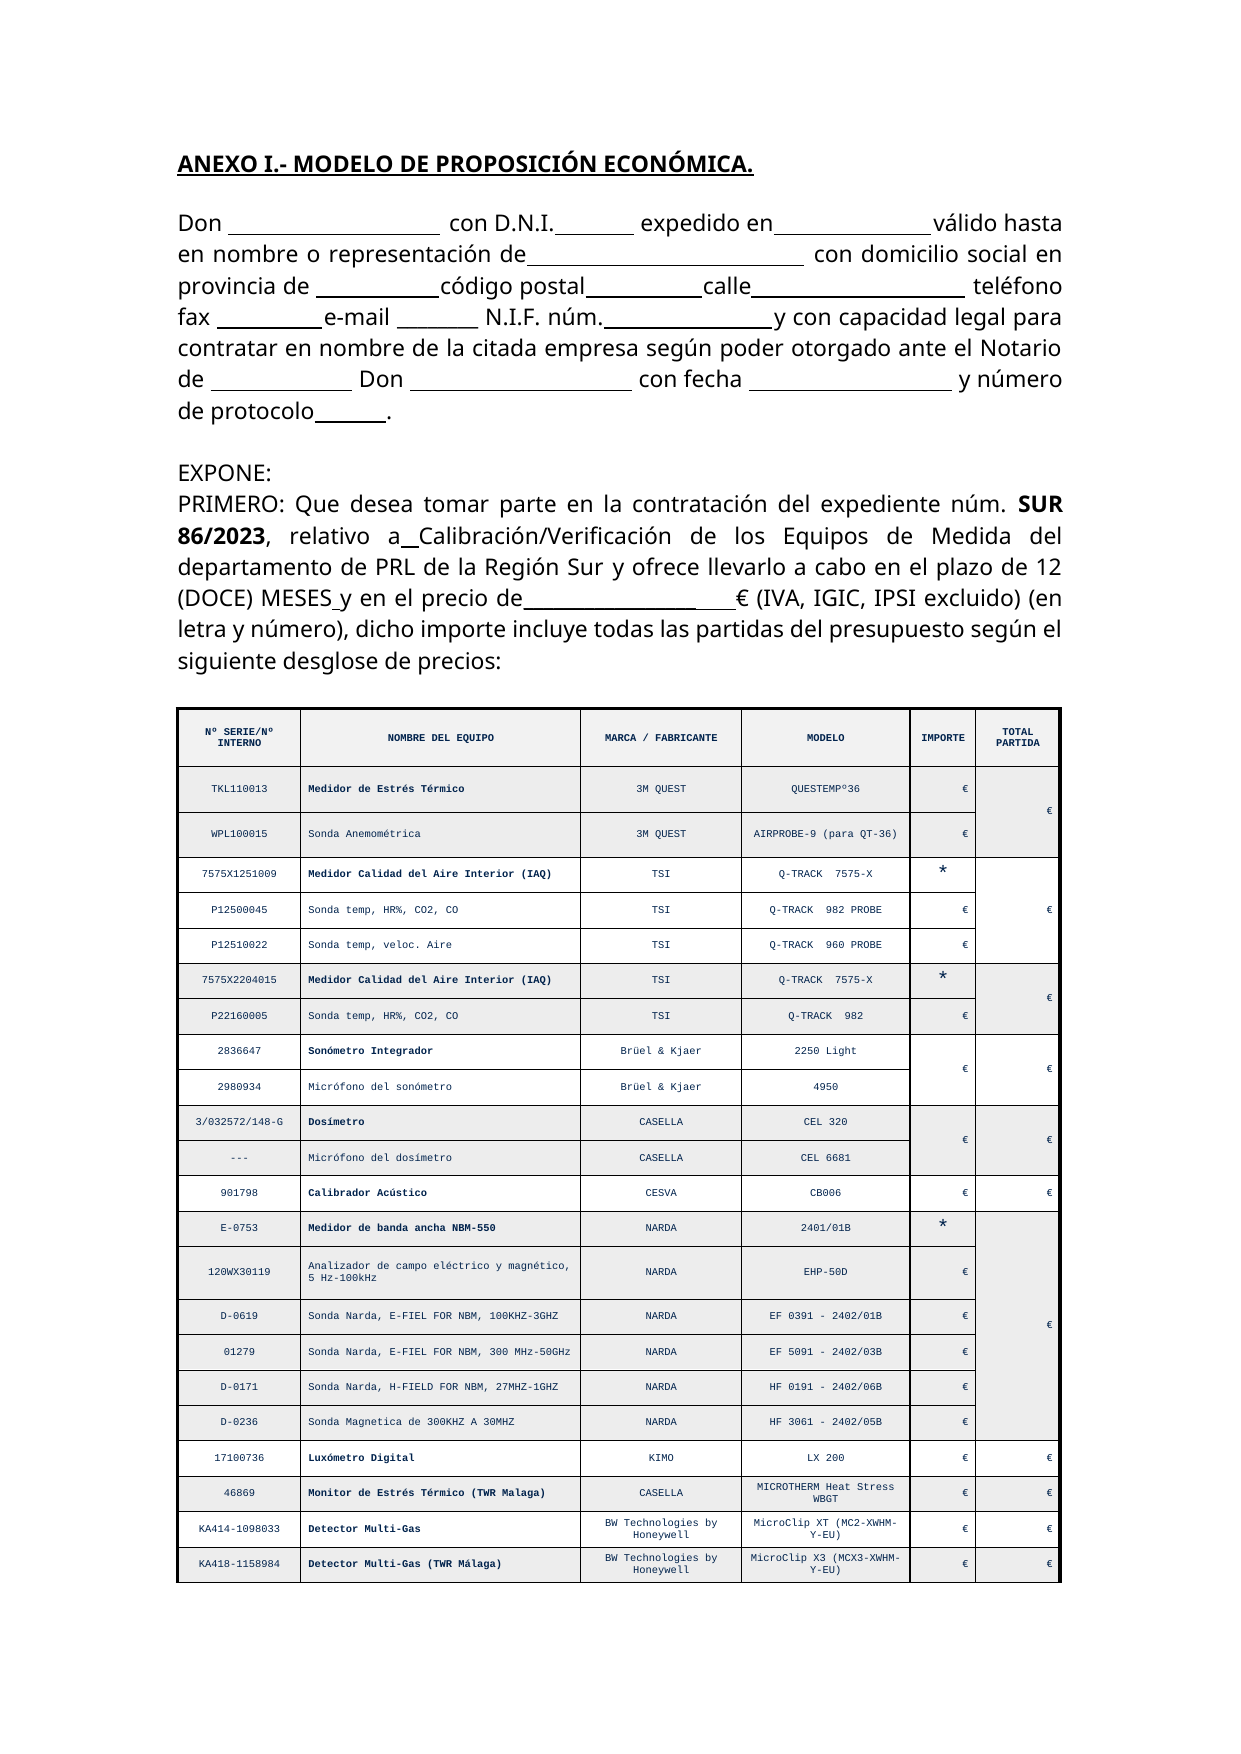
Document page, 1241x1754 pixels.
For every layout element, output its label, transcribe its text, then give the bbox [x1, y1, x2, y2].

table_cell Monitor de Estrés Térmico (TWR Malaga) [301, 1477, 580, 1511]
table_cell Luxómetro Digital [301, 1441, 580, 1476]
table_cell Sonda Magnetica de 300KHZ A 30MHZ [301, 1406, 580, 1440]
table_cell EF 5091 - 2402/03B [742, 1335, 909, 1369]
table_cell € [911, 1477, 975, 1511]
table_cell 7575X1251009 [179, 858, 300, 892]
text EXPONE: [177, 457, 1063, 488]
table_cell Detector Multi-Gas [301, 1512, 580, 1547]
table_cell Sonda Anemométrica [301, 813, 580, 857]
table_cell € [911, 1106, 975, 1175]
table_cell NARDA [581, 1300, 741, 1334]
table_cell CESVA [581, 1176, 741, 1211]
table_cell € [976, 1176, 1058, 1211]
table_cell NARDA [581, 1247, 741, 1299]
table_cell € [911, 929, 975, 963]
table_cell D-0619 [179, 1300, 300, 1334]
table_cell 901798 [179, 1176, 300, 1211]
table_cell 46869 [179, 1477, 300, 1511]
table_cell Q-TRACK 982 [742, 999, 909, 1034]
table_cell 01279 [179, 1335, 300, 1369]
table_cell * [911, 1212, 975, 1246]
table_cell 120WX30119 [179, 1247, 300, 1299]
table_cell € [976, 1106, 1058, 1175]
table_cell Dosímetro [301, 1106, 580, 1140]
table_cell 2250 Light [742, 1035, 909, 1069]
table_header IMPORTE [911, 710, 975, 766]
table_cell € [976, 1548, 1058, 1582]
table_cell 17100736 [179, 1441, 300, 1476]
table_cell € [911, 1335, 975, 1369]
table_cell BW Technologies by Honeywell [581, 1512, 741, 1547]
table_cell KA418-1158984 [179, 1548, 300, 1582]
table_cell Q-TRACK 982 PROBE [742, 893, 909, 927]
table_cell € [911, 893, 975, 927]
table_cell Sonda Narda, E-FIEL FOR NBM, 100KHZ-3GHZ [301, 1300, 580, 1334]
table_cell MicroClip X3 (MCX3-XWHM-Y-EU) [742, 1548, 909, 1582]
text PRIMERO: Que desea tomar parte en la contratación del expediente núm. SUR 86/2023, relativo a Calibración/Verificación de los Equipos de Medida del departamento de PRL de la Región Sur y ofrece llevarlo a cabo en el plazo de 12 (DOCE) MESES y en el precio de_________________ € (IVA, IGIC, IPSI excluido) (en letra y número), dicho importe incluye todas las partidas del presupuesto según el siguiente desglose de precios: [177, 488, 1063, 676]
table_cell TSI [581, 964, 741, 998]
table_cell TKL110013 [179, 767, 300, 812]
table_cell € [911, 1512, 975, 1547]
table_cell € [911, 1441, 975, 1476]
table_cell CEL 320 [742, 1106, 909, 1140]
table_cell CASELLA [581, 1141, 741, 1175]
table_cell Q-TRACK 960 PROBE [742, 929, 909, 963]
table_cell € [911, 1548, 975, 1582]
table_cell KIMO [581, 1441, 741, 1476]
table_cell Sonda Narda, E-FIEL FOR NBM, 300 MHz-50GHz [301, 1335, 580, 1369]
table_cell NARDA [581, 1406, 741, 1440]
table_cell Q-TRACK 7575-X [742, 858, 909, 892]
table_cell KA414-1098033 [179, 1512, 300, 1547]
table_cell Sonómetro Integrador [301, 1035, 580, 1069]
table_cell 2836647 [179, 1035, 300, 1069]
table_cell € [911, 813, 975, 857]
table_cell € [976, 1035, 1058, 1104]
table_cell Brüel & Kjaer [581, 1070, 741, 1104]
table_header Nº SERIE/Nº INTERNO [179, 710, 300, 766]
table_cell P12500045 [179, 893, 300, 927]
table_cell D-0236 [179, 1406, 300, 1440]
table_cell NARDA [581, 1335, 741, 1369]
table_cell € [976, 767, 1058, 857]
table_header MODELO [742, 710, 909, 766]
table_cell CASELLA [581, 1106, 741, 1140]
table_cell WPL100015 [179, 813, 300, 857]
table_cell Calibrador Acústico [301, 1176, 580, 1211]
table_cell Q-TRACK 7575-X [742, 964, 909, 998]
table_cell Medidor Calidad del Aire Interior (IAQ) [301, 858, 580, 892]
table_cell LX 200 [742, 1441, 909, 1476]
table_cell € [911, 1371, 975, 1405]
table_cell € [911, 767, 975, 812]
table_cell 3M QUEST [581, 767, 741, 812]
table_cell CB006 [742, 1176, 909, 1211]
table_cell HF 0191 - 2402/06B [742, 1371, 909, 1405]
table_cell € [911, 1035, 975, 1104]
text Don con D.N.I. expedido en válido hasta en nombre o representación de con domicilio social en provincia de código postal calle teléfono fax e-mail ________ N.I.F. núm. y con capacidad legal para contratar en nombre de la citada empresa según poder otorgado ante el Notario de Don con fecha y número de protocolo . [177, 207, 1063, 426]
table_cell TSI [581, 929, 741, 963]
table_cell 3M QUEST [581, 813, 741, 857]
table_cell Micrófono del sonómetro [301, 1070, 580, 1104]
table_cell MICROTHERM Heat Stress WBGT [742, 1477, 909, 1511]
table_header MARCA / FABRICANTE [581, 710, 741, 766]
table_cell € [911, 1176, 975, 1211]
table_cell TSI [581, 999, 741, 1034]
table_cell EF 0391 - 2402/01B [742, 1300, 909, 1334]
table_cell Sonda temp, HR%, CO2, CO [301, 999, 580, 1034]
table_cell € [976, 1512, 1058, 1547]
table_cell NARDA [581, 1371, 741, 1405]
table_cell € [911, 999, 975, 1034]
table_cell € [976, 964, 1058, 1034]
table_cell QUESTEMPº36 [742, 767, 909, 812]
table_cell AIRPROBE-9 (para QT-36) [742, 813, 909, 857]
table_cell € [911, 1247, 975, 1299]
table_cell Analizador de campo eléctrico y magnético, 5 Hz-100kHz [301, 1247, 580, 1299]
table_cell HF 3061 - 2402/05B [742, 1406, 909, 1440]
table_header NOMBRE DEL EQUIPO [301, 710, 580, 766]
table_cell Brüel & Kjaer [581, 1035, 741, 1069]
table_cell Micrófono del dosímetro [301, 1141, 580, 1175]
table_cell P22160005 [179, 999, 300, 1034]
table_cell Sonda Narda, H-FIELD FOR NBM, 27MHZ-1GHZ [301, 1371, 580, 1405]
table_cell MicroClip XT (MC2-XWHM-Y-EU) [742, 1512, 909, 1547]
table_cell D-0171 [179, 1371, 300, 1405]
table_cell TSI [581, 893, 741, 927]
table_cell CEL 6681 [742, 1141, 909, 1175]
subtitle ANEXO I.- MODELO DE PROPOSICIÓN ECONÓMICA. [177, 148, 1063, 179]
table_cell € [976, 1212, 1058, 1440]
table_header TOTAL PARTIDA [976, 710, 1058, 766]
table_cell Sonda temp, veloc. Aire [301, 929, 580, 963]
table_cell 7575X2204015 [179, 964, 300, 998]
table_cell 2401/01B [742, 1212, 909, 1246]
table_cell Medidor de Estrés Térmico [301, 767, 580, 812]
table_cell P12510022 [179, 929, 300, 963]
table_cell € [911, 1406, 975, 1440]
table_cell € [976, 1477, 1058, 1511]
table_cell Medidor de banda ancha NBM-550 [301, 1212, 580, 1246]
table_cell € [976, 858, 1058, 963]
table_cell € [976, 1441, 1058, 1476]
table_cell Detector Multi-Gas (TWR Málaga) [301, 1548, 580, 1582]
table_cell € [911, 1300, 975, 1334]
table_cell BW Technologies by Honeywell [581, 1548, 741, 1582]
table_cell TSI [581, 858, 741, 892]
table_cell Sonda temp, HR%, CO2, CO [301, 893, 580, 927]
table_cell 3/032572/148-G [179, 1106, 300, 1140]
table_cell * [911, 964, 975, 998]
table_cell * [911, 858, 975, 892]
table_cell NARDA [581, 1212, 741, 1246]
table_cell E-0753 [179, 1212, 300, 1246]
table_cell Medidor Calidad del Aire Interior (IAQ) [301, 964, 580, 998]
table_cell 4950 [742, 1070, 909, 1104]
table_cell 2980934 [179, 1070, 300, 1104]
table_cell --- [179, 1141, 300, 1175]
table_cell EHP-50D [742, 1247, 909, 1299]
table_cell CASELLA [581, 1477, 741, 1511]
